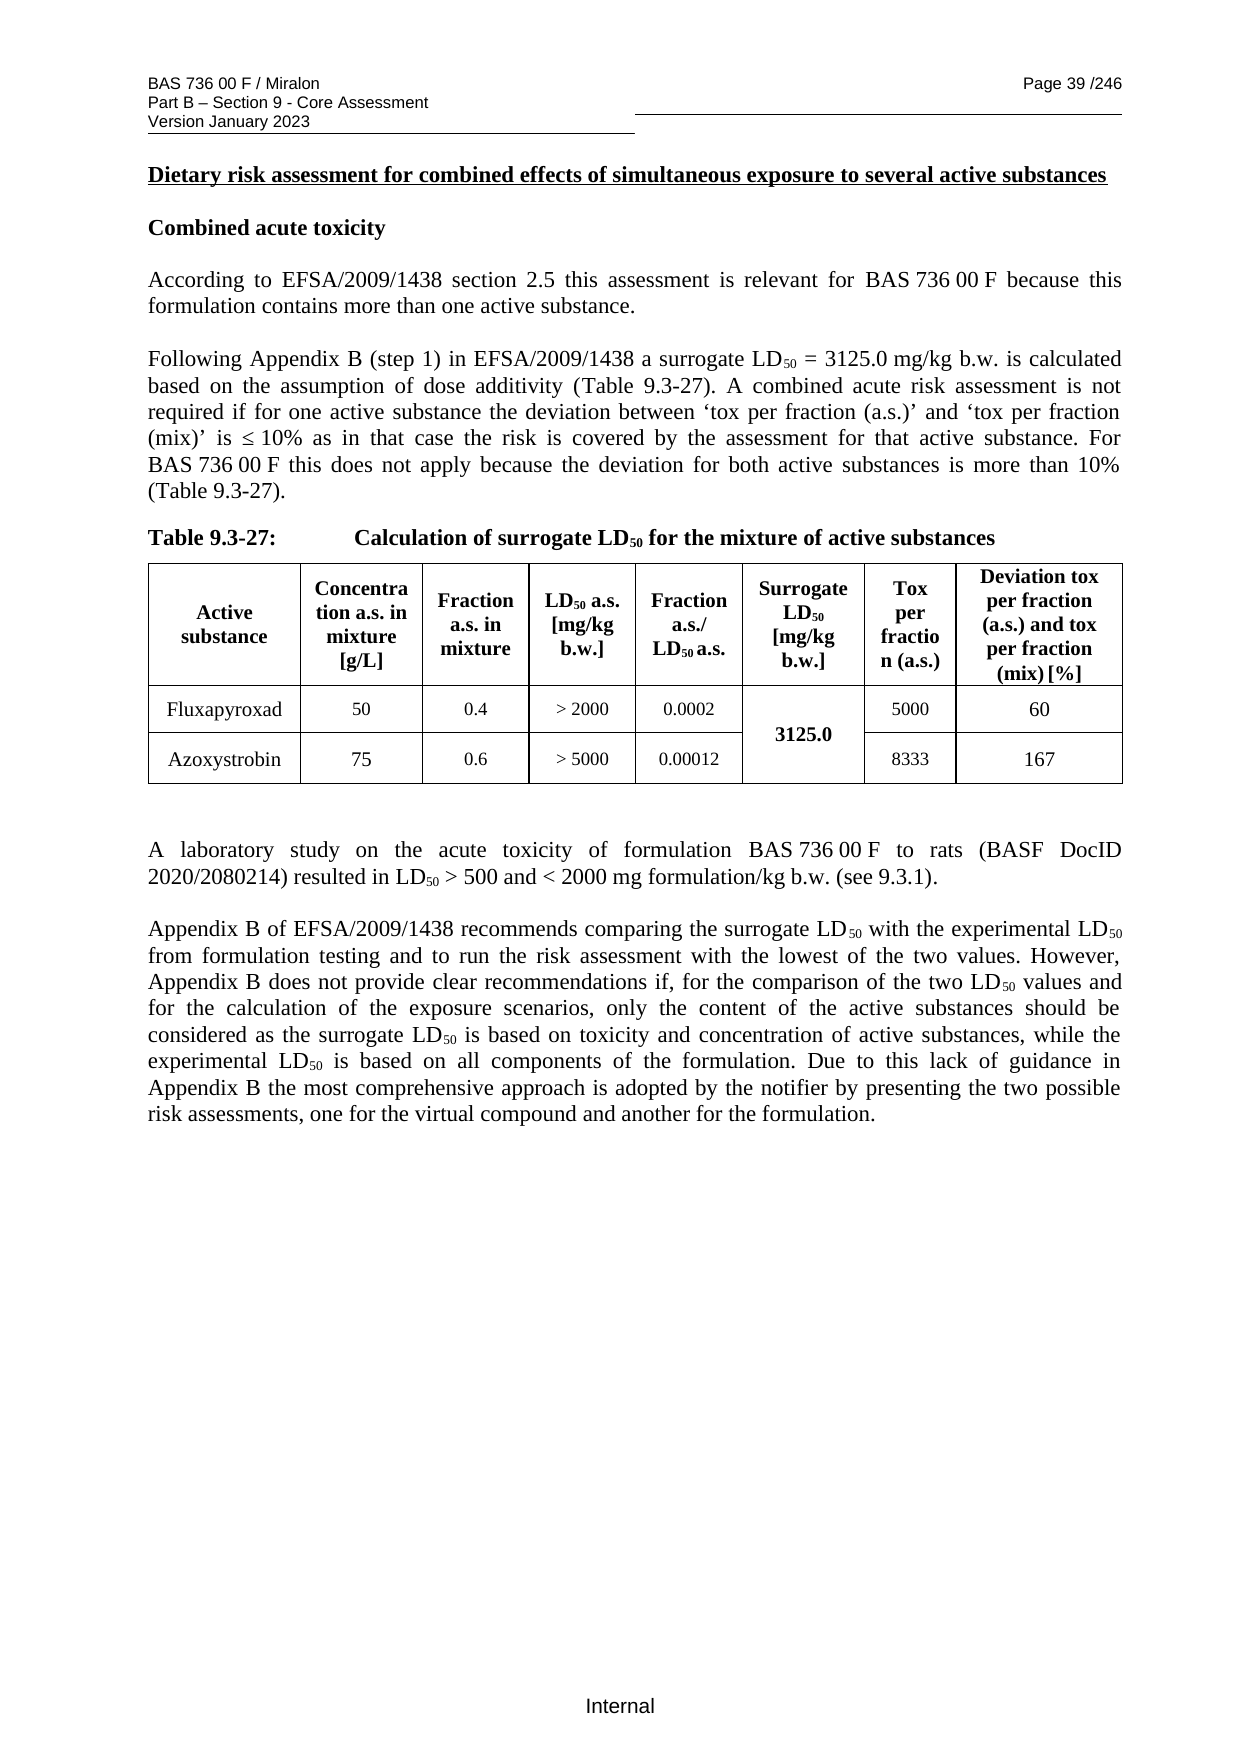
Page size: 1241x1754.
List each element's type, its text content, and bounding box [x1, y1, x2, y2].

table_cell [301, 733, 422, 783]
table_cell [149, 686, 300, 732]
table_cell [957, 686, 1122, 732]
text Following Appendix B (step 1) in EFSA/2009/1438 a surrogate LD50 = 3125.0 mg/kg b.w. is calculated based on the assumption of dose additivity (). A combined acute risk assessment is not required if for one active substance the deviation between ‘tox per fraction (a.s.)’ and ‘tox per fraction (mix)’ is ≤ 10% as in that case the risk is covered by the assessment for that active substance. For BAS 736 00 F this does not apply because the deviation for both active substances is more than 10% (Table 9.3-8). [148, 345, 1122, 503]
text Table 9.3-8: Calculation of surrogate LD50 for the mixture of active substances [148, 524, 1122, 551]
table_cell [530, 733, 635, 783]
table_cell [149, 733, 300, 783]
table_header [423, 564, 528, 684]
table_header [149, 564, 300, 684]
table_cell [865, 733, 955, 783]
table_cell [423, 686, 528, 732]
text A laboratory study on the acute toxicity of formulation BAS 736 00 F to rats (BASF DocID 2020/2080214) resulted in LD50 > 500 and < 2000 mg formulation/kg b.w. (see 9.3.1). [148, 836, 1122, 889]
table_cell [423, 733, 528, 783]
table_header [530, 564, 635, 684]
text Appendix B of EFSA/2009/1438 recommends comparing the surrogate LD50 with the experimental LD50 from formulation testing and to run the risk assessment with the lowest of the two values. However, Appendix B does not provide clear recommendations if, for the comparison of the two LD50 values and for the calculation of the exposure scenarios, only the content of the active substances should be considered as the surrogate LD50 is based on toxicity and concentration of active substances, while the experimental LD50 is based on all components of the formulation. Due to this lack of guidance in Appendix B the most comprehensive approach is adopted by the notifier by presenting the two possible risk assessments, one for the virtual compound and another for the formulation. [148, 915, 1122, 1126]
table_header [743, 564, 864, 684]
text According to EFSA/2009/1438 section 2.5 this assessment is relevant for BAS 736 00 F because this formulation contains more than one active substance. [148, 266, 1122, 319]
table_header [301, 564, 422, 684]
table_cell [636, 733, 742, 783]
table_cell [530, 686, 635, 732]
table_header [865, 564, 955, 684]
text Dietary risk assessment for combined effects of simultaneous exposure to several active substances [148, 161, 1122, 187]
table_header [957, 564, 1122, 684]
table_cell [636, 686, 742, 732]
text Combined acute toxicity [148, 213, 1122, 240]
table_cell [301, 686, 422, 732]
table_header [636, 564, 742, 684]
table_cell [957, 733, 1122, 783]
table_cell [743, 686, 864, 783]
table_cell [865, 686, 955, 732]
